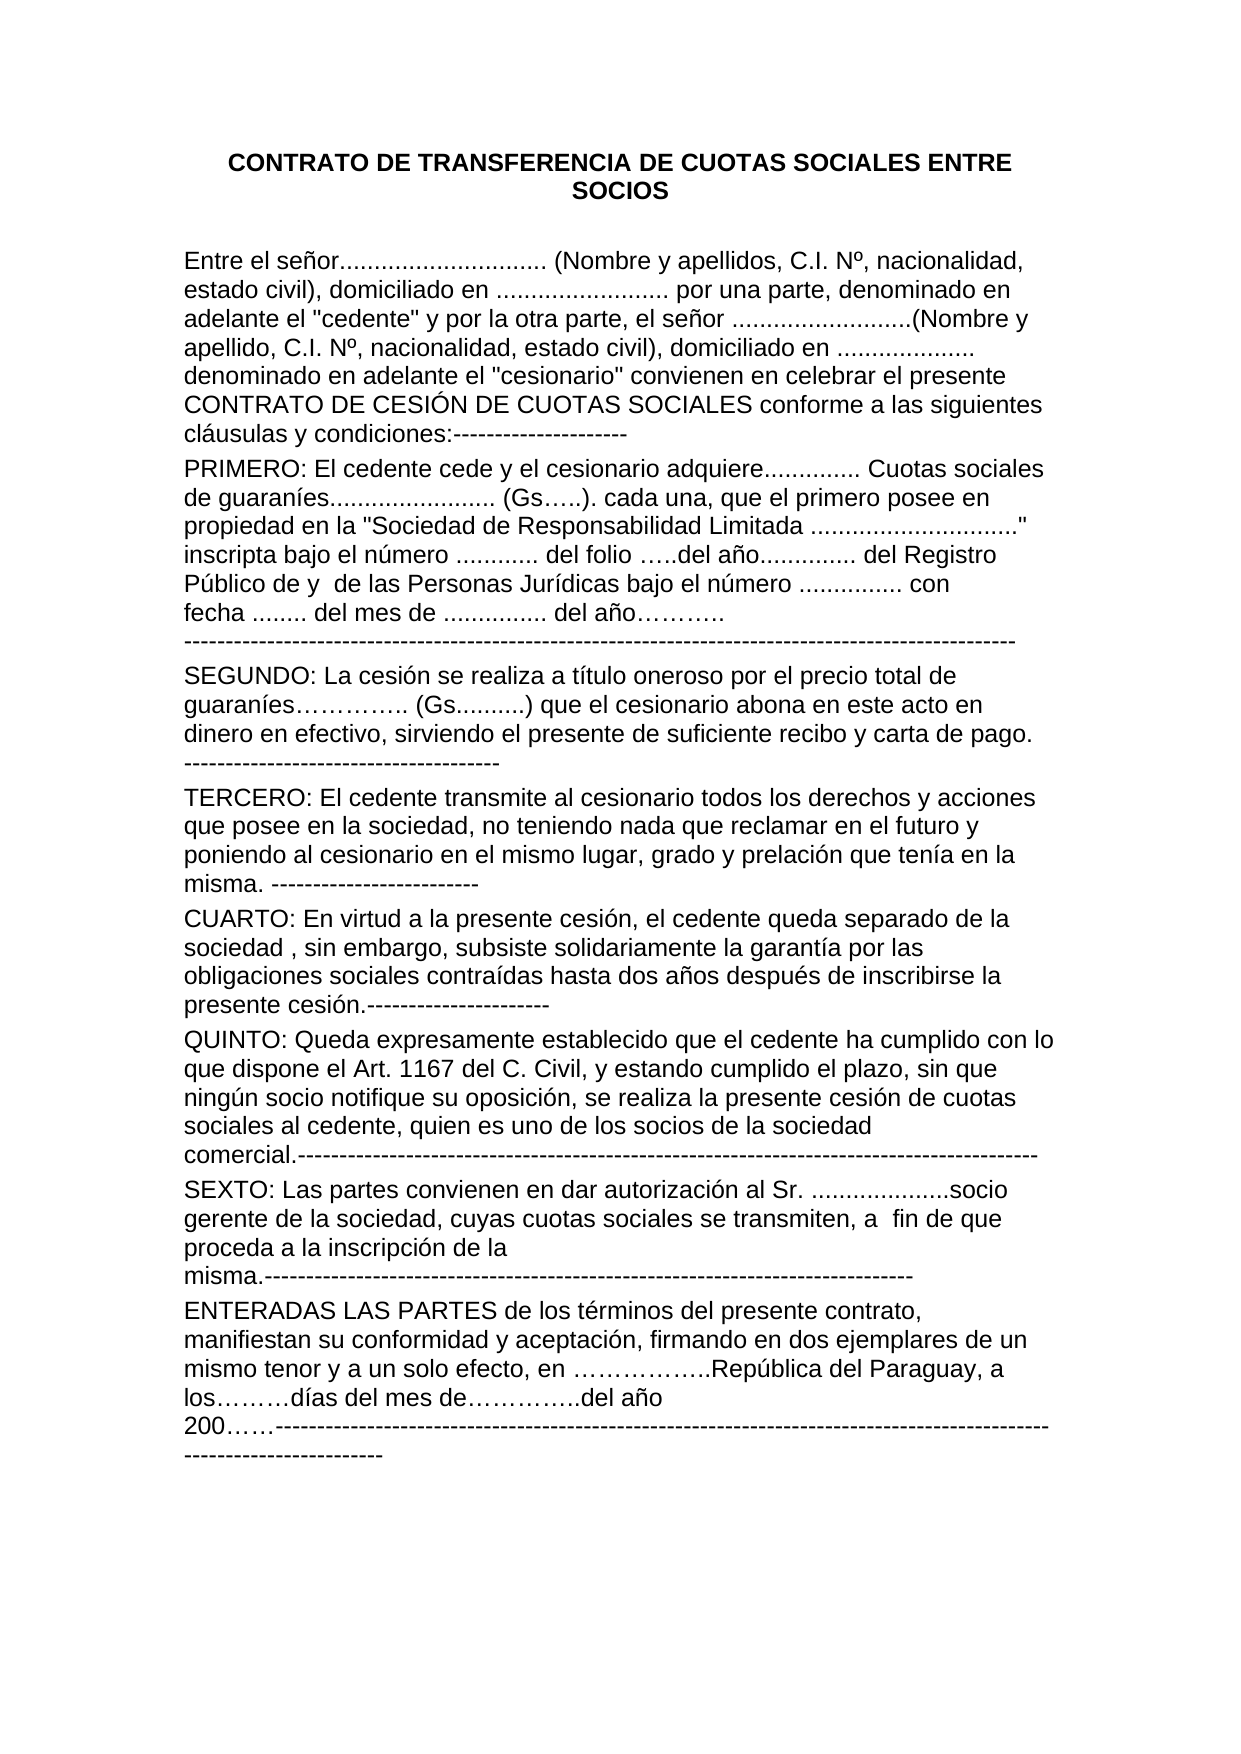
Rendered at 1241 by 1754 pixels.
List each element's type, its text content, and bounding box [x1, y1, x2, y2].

table_cell Entre el señor.............................. (Nombre y apellidos, C.I. Nº, nacionalidad, estado civil), domiciliado en ......................... por una parte, denominado en adelante el "cedente" y por la otra parte, el señor ..........................(Nombre y apellido, C.I. Nº, nacionalidad, estado civil), domiciliado en .................... denominado en adelante el "cesionario" convienen en celebrar el presente CONTRATO DE CESIÓN DE CUOTAS SOCIALES conforme a las siguientes cláusulas y condiciones:--------------------- PRIMERO: El cedente cede y el cesionario adquiere.............. Cuotas sociales de guaraníes........................ (Gs…..). cada una, que el primero posee en propiedad en la "Sociedad de Responsabilidad Limitada .............................." inscripta bajo el número ............ del folio …..del año.............. del Registro Público de y de las Personas Jurídicas bajo el número ............... con fecha ........ del mes de ............... del año……….. ---------------------------------------------------------------------------------------------------- SEGUNDO: La cesión se realiza a título oneroso por el precio total de guaraníes………….. (Gs..........) que el cesionario abona en este acto en dinero en efectivo, sirviendo el presente de suficiente recibo y carta de pago. -------------------------------------- TERCERO: El cedente transmite al cesionario todos los derechos y acciones que posee en la sociedad, no teniendo nada que reclamar en el futuro y poniendo al cesionario en el mismo lugar, grado y prelación que tenía en la misma. ------------------------- CUARTO: En virtud a la presente cesión, el cedente queda separado de la sociedad , sin embargo, subsiste solidariamente la garantía por las obligaciones sociales contraídas hasta dos años después de inscribirse la presente cesión.---------------------- QUINTO: Queda expresamente establecido que el cedente ha cumplido con lo que dispone el Art. 1167 del C. Civil, y estando cumplido el plazo, sin que ningún socio notifique su oposición, se realiza la presente cesión de cuotas sociales al cedente, quien es uno de los socios de la sociedad comercial.----------------------------------------------------------------------------------------- SEXTO: Las partes convienen en dar autorización al Sr. ....................socio gerente de la sociedad, cuyas cuotas sociales se transmiten, a fin de que proceda a la inscripción de la misma.------------------------------------------------------------------------------ ENTERADAS LAS PARTES de los términos del presente contrato, manifiestan su conformidad y aceptación, firmando en dos ejemplares de un mismo tenor y a un solo efecto, en ……………..República del Paraguay, a los………días del mes de…………..del año 200……--------------------------------------------------------------------------------------------------------------------- [177, 246, 1063, 1475]
table_header CONTRATO DE TRANSFERENCIA DE CUOTAS SOCIALES ENTRE SOCIOS [177, 148, 1063, 246]
